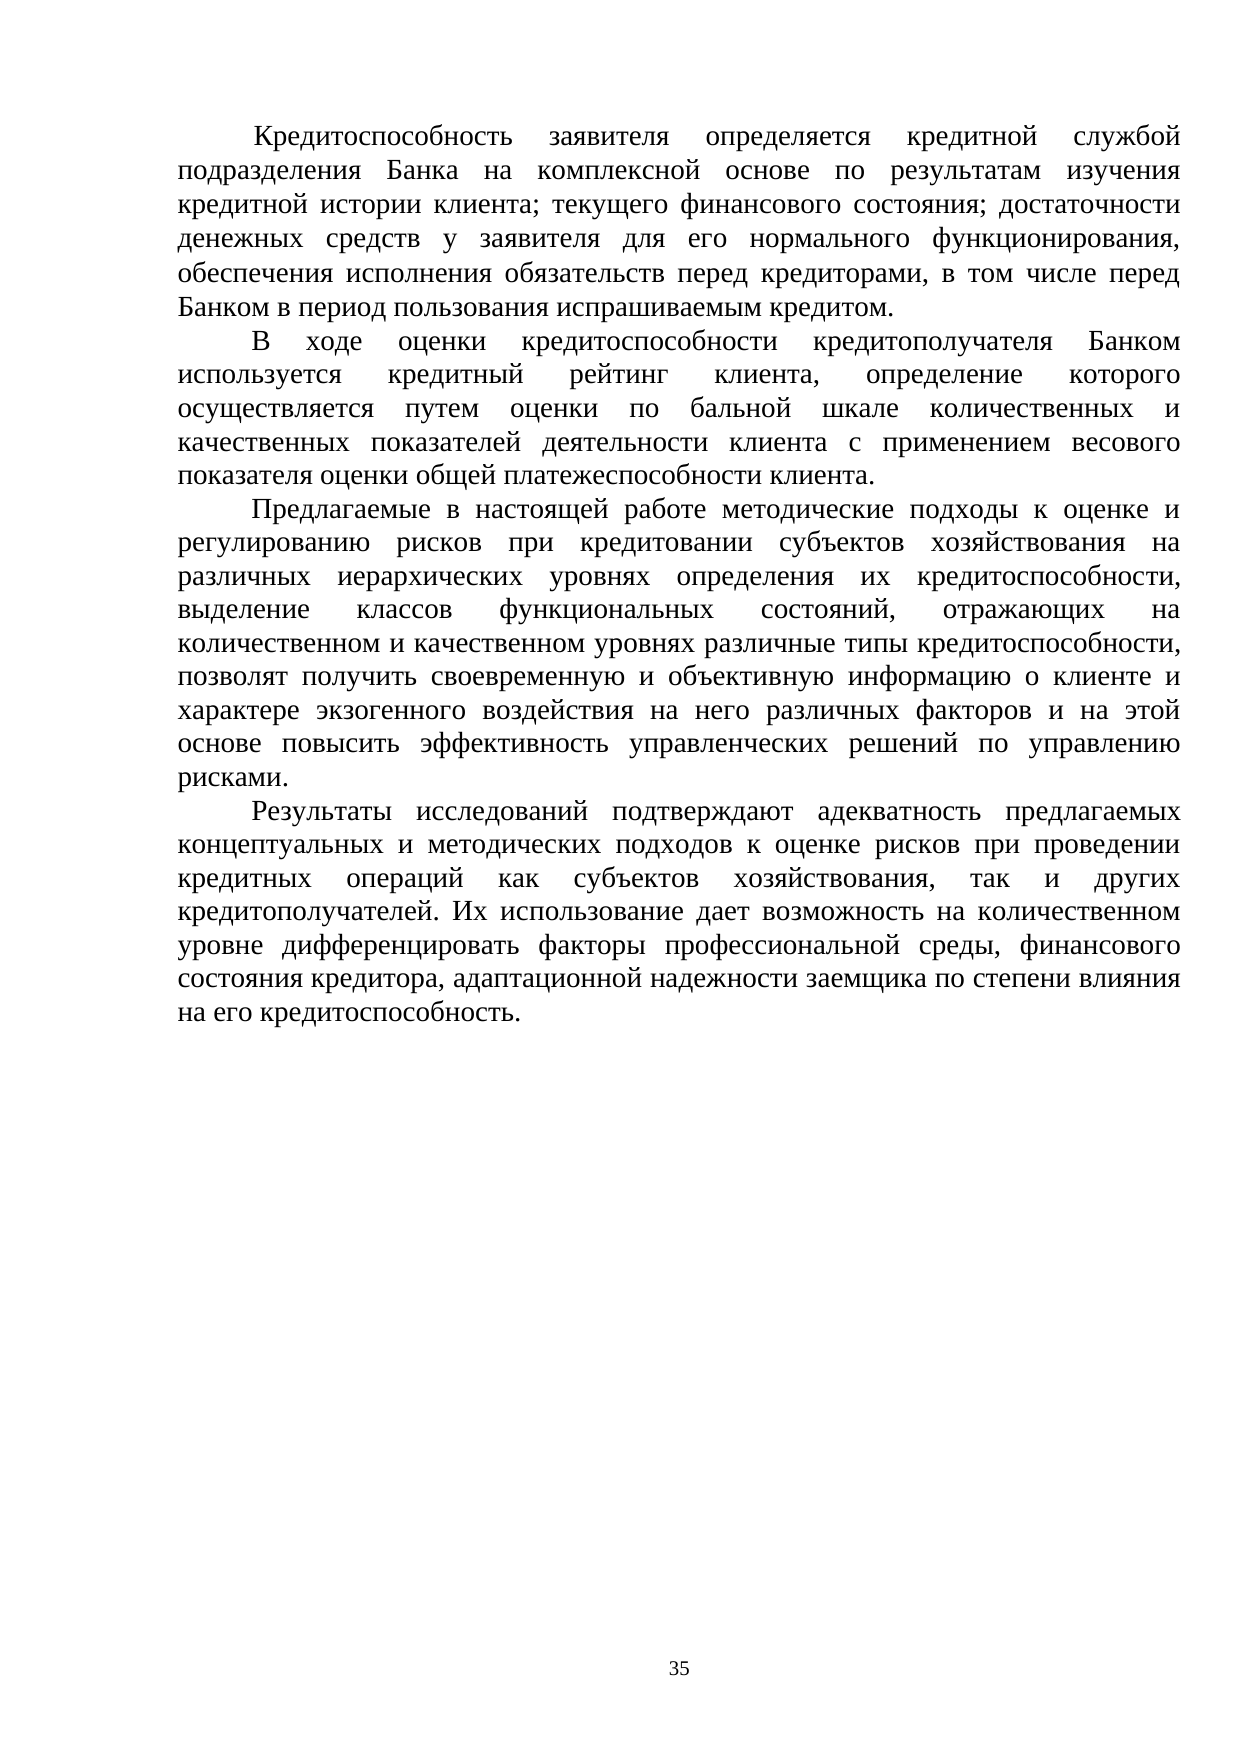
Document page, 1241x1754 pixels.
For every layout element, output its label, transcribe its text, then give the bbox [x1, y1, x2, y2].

text Результаты исследований подтверждают адекватность предлагаемых концептуальных и методических подходов к оценке рисков при проведении кредитных операций как субъектов хозяйствования, так и других кредитополучателей. Их использование дает возможность на количественном уровне дифференцировать факторы профессиональной среды, финансового состояния кредитора, адаптационной надежности заемщика по степени влияния на его кредитоспособность. [177, 793, 1181, 1027]
text В ходе оценки кредитоспособности кредитополучателя Банком используется кредитный рейтинг клиента, определение которого осуществляется путем оценки по бальной шкале количественных и качественных показателей деятельности клиента с применением весового показателя оценки общей платежеспособности клиента. [177, 323, 1181, 491]
text Кредитоспособность заявителя определяется кредитной службой подразделения Банка на комплексной основе по результатам изучения кредитной истории клиента; текущего финансового состояния; достаточности денежных средств у заявителя для его нормального функционирования, обеспечения исполнения обязательств перед кредиторами, в том числе перед Банком в период пользования испрашиваемым кредитом. [177, 118, 1181, 322]
text Предлагаемые в настоящей работе методические подходы к оценке и регулированию рисков при кредитовании субъектов хозяйствования на различных иерархических уровнях определения их кредитоспособности, выделение классов функциональных состояний, отражающих на количественном и качественном уровнях различные типы кредитоспособности, позволят получить своевременную и объективную информацию о клиенте и характере экзогенного воздействия на него различных факторов и на этой основе повысить эффективность управленческих решений по управлению рисками. [177, 491, 1181, 793]
